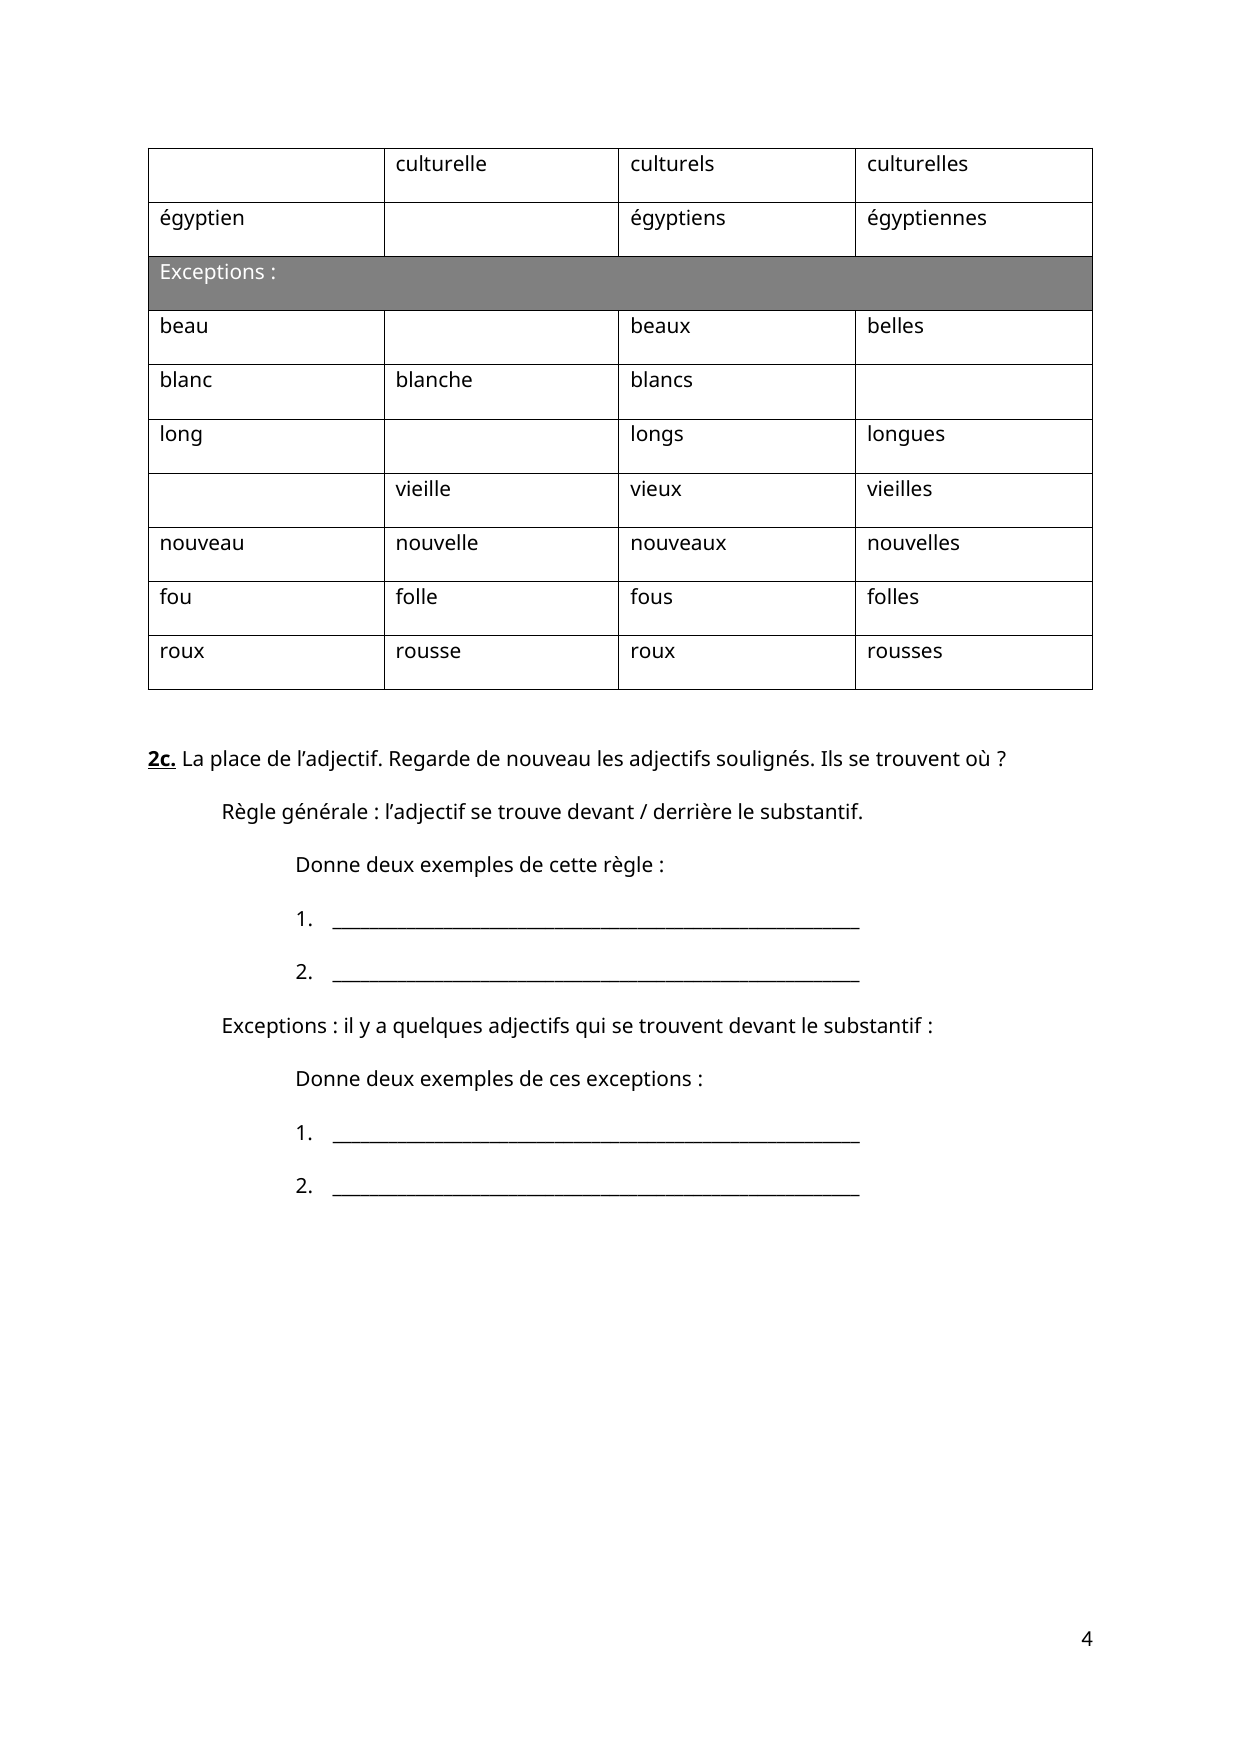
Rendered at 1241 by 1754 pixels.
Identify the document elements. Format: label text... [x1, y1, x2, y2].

table_cell [385, 203, 618, 256]
table_cell beaux [619, 311, 855, 364]
table_cell folles [856, 582, 1092, 635]
table_cell roux [619, 636, 855, 689]
table_cell culturelles [856, 149, 1092, 202]
list _________________________________________________________ [295, 1118, 1093, 1146]
table_cell culturels [619, 149, 855, 202]
text Règle générale : l’adjectif se trouve devant / derrière le substantif. [148, 797, 1093, 826]
table_cell vieille [385, 474, 618, 527]
table_cell blancs [619, 365, 855, 418]
list _________________________________________________________ [295, 957, 1093, 986]
table_cell rousses [856, 636, 1092, 689]
text Exceptions : il y a quelques adjectifs qui se trouvent devant le substantif : [148, 1011, 1093, 1039]
table_cell [149, 474, 384, 527]
table_cell longs [619, 420, 855, 473]
table_cell Exceptions : [149, 257, 1092, 310]
table_cell nouveaux [619, 528, 855, 581]
table_cell culturelle [385, 149, 618, 202]
table_cell nouveau [149, 528, 384, 581]
table_cell long [149, 420, 384, 473]
table_cell vieilles [856, 474, 1092, 527]
table_cell égyptiennes [856, 203, 1092, 256]
table_cell nouvelles [856, 528, 1092, 581]
table_cell [385, 420, 618, 473]
table_cell rousse [385, 636, 618, 689]
table_cell [385, 311, 618, 364]
table_cell roux [149, 636, 384, 689]
table_cell égyptiens [619, 203, 855, 256]
text 2c. La place de l’adjectif. Regarde de nouveau les adjectifs soulignés. Ils se trouvent où ? [148, 744, 1093, 772]
table_cell blanc [149, 365, 384, 418]
list _________________________________________________________ [295, 1171, 1093, 1200]
table_cell belles [856, 311, 1092, 364]
table_cell longues [856, 420, 1092, 473]
table_cell vieux [619, 474, 855, 527]
text Donne deux exemples de cette règle : [221, 851, 1093, 879]
text Donne deux exemples de ces exceptions : [148, 1064, 1093, 1093]
table_cell fous [619, 582, 855, 635]
table_cell folle [385, 582, 618, 635]
table_cell blanche [385, 365, 618, 418]
table_cell beau [149, 311, 384, 364]
table_cell fou [149, 582, 384, 635]
table_cell égyptien [149, 203, 384, 256]
table_cell [149, 149, 384, 202]
table_cell nouvelle [385, 528, 618, 581]
table_cell [856, 365, 1092, 418]
list _________________________________________________________ [295, 904, 1093, 932]
